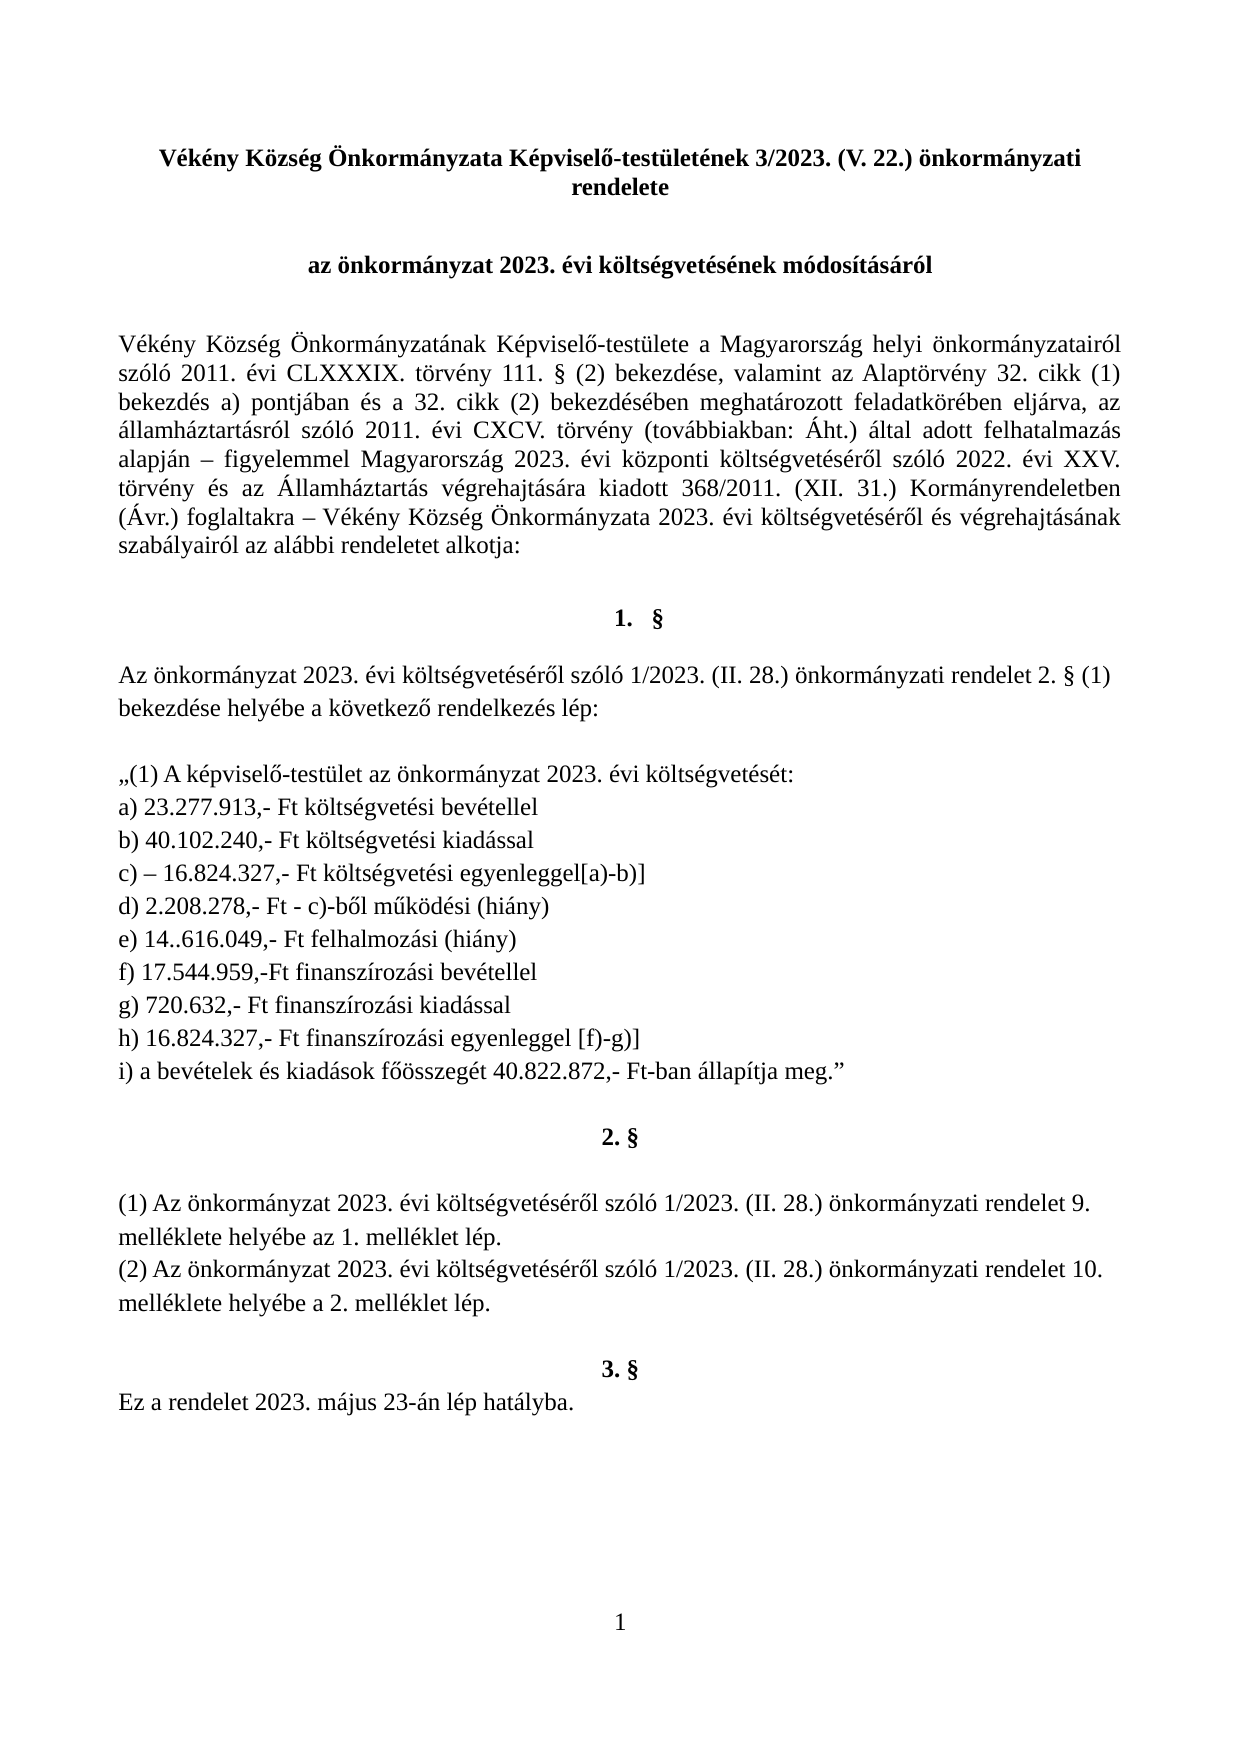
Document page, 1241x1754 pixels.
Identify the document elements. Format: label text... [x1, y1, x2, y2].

list § [156, 603, 1122, 631]
text i) a bevételek és kiadások főösszegét 40.822.872,- Ft-ban állapítja meg.” [118, 1056, 1122, 1085]
text g) 720.632,- Ft finanszírozási kiadással [118, 990, 1122, 1019]
text d) 2.208.278,- Ft - c)-ből működési (hiány) [118, 891, 1122, 920]
text 2. § [118, 1122, 1122, 1151]
text a) 23.277.913,- Ft költségvetési bevétellel [118, 792, 1122, 821]
text b) 40.102.240,- Ft költségvetési kiadással [118, 825, 1122, 854]
text f) 17.544.959,-Ft finanszírozási bevétellel [118, 957, 1122, 986]
text (2) Az önkormányzat 2023. évi költségvetéséről szóló 1/2023. (II. 28.) önkormányzati rendelet 10. melléklete helyébe a 2. melléklet lép. [118, 1254, 1122, 1316]
text „(1) A képviselő-testület az önkormányzat 2023. évi költségvetését: [118, 759, 1122, 788]
text h) 16.824.327,- Ft finanszírozási egyenleggel [f)-g)] [118, 1023, 1122, 1052]
text e) 14..616.049,- Ft felhalmozási (hiány) [118, 924, 1122, 953]
text Ez a rendelet 2023. május 23-án lép hatályba. [118, 1387, 1122, 1415]
text Vékény Község Önkormányzatának Képviselő-testülete a Magyarország helyi önkormányzatairól szóló 2011. évi CLXXXIX. törvény 111. § (2) bekezdése, valamint az Alaptörvény 32. cikk (1) bekezdés a) pontjában és a 32. cikk (2) bekezdésében meghatározott feladatkörében eljárva, az államháztartásról szóló 2011. évi CXCV. törvény (továbbiakban: Áht.) által adott felhatalmazás alapján – figyelemmel Magyarország 2023. évi központi költségvetéséről szóló 2022. évi XXV. törvény és az Államháztartás végrehajtására kiadott 368/2011. (XII. 31.) Kormányrendeletben (Ávr.) foglaltakra – Vékény Község Önkormányzata 2023. évi költségvetéséről és végrehajtásának szabályairól az alábbi rendeletet alkotja: [118, 329, 1122, 559]
text (1) Az önkormányzat 2023. évi költségvetéséről szóló 1/2023. (II. 28.) önkormányzati rendelet 9. melléklete helyébe az 1. melléklet lép. [118, 1188, 1122, 1250]
text Az önkormányzat 2023. évi költségvetéséről szóló 1/2023. (II. 28.) önkormányzati rendelet 2. § (1) bekezdése helyébe a következő rendelkezés lép: [118, 660, 1122, 722]
text 3. § [118, 1354, 1122, 1382]
text Vékény Község Önkormányzata Képviselő-testületének 3/2023. (V. 22.) önkormányzati rendelete [118, 143, 1122, 201]
text az önkormányzat 2023. évi költségvetésének módosításáról [118, 251, 1122, 279]
text c) – 16.824.327,- Ft költségvetési egyenleggel[a)-b)] [118, 858, 1122, 887]
